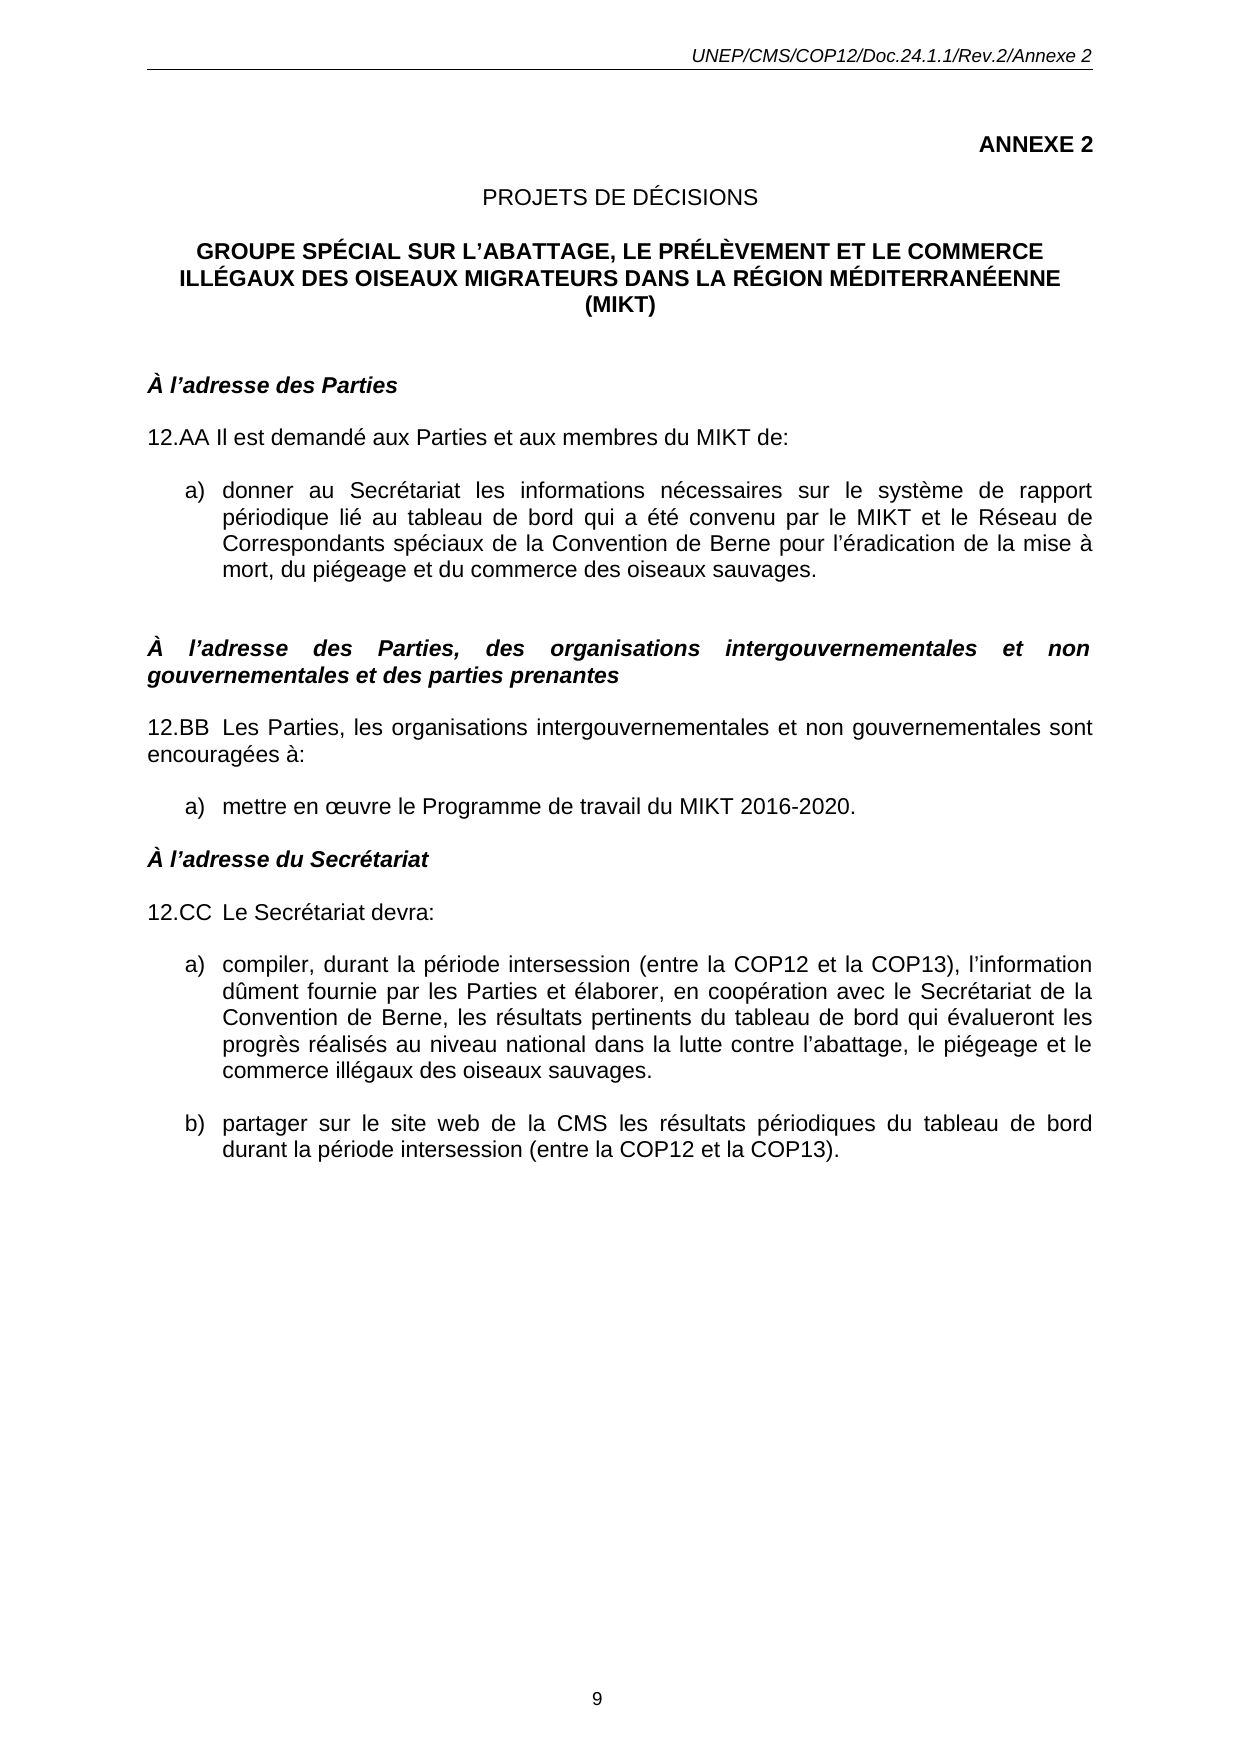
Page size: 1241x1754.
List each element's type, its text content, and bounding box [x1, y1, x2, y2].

list donner au Secrétariat les informations nécessaires sur le système de rapport périodique lié au tableau de bord qui a été convenu par le MIKT et le Réseau de Correspondants spéciaux de la Convention de Berne pour l’éradication de la mise à mort, du piégeage et du commerce des oiseaux sauvages. [184, 477, 1093, 582]
text À l’adresse des Parties [147, 372, 1093, 398]
text 12.BB Les Parties, les organisations intergouvernementales et non gouvernementales sont encouragées à: [147, 714, 1093, 767]
text 12.CC Le Secrétariat devra: [147, 899, 1093, 925]
text À l’adresse du Secrétariat [147, 846, 1093, 872]
text AnnexE 2 [147, 131, 1093, 158]
text 12.AA Il est demandé aux Parties et aux membres du MIKT de: [147, 424, 1093, 451]
list compiler, durant la période intersession (entre la COP12 et la COP13), l’information dûment fournie par les Parties et élaborer, en coopération avec le Secrétariat de la Convention de Berne, les résultats pertinents du tableau de bord qui évalueront les progrès réalisés au niveau national dans la lutte contre l’abattage, le piégeage et le commerce illégaux des oiseaux sauvages. [184, 951, 1093, 1083]
text GROUPE SPÉCIAL SUR L’ABATTAGE, LE PRÉLÈVEMENT ET LE COMMERCE ILLÉGAUX DES OISEAUX MIGRATEURS DANS LA RÉGION MÉDITERRANÉENNE (MIKT) [147, 238, 1093, 317]
list mettre en œuvre le Programme de travail du MIKT 2016-2020. [184, 793, 1093, 820]
text À l’adresse des Parties, des organisations intergouvernementales et non gouvernementales et des parties prenantes [147, 635, 1093, 688]
text PROJETS DE DÉCISIONS [147, 184, 1093, 210]
list partager sur le site web de la CMS les résultats périodiques du tableau de bord durant la période intersession (entre la COP12 et la COP13). [184, 1109, 1093, 1162]
